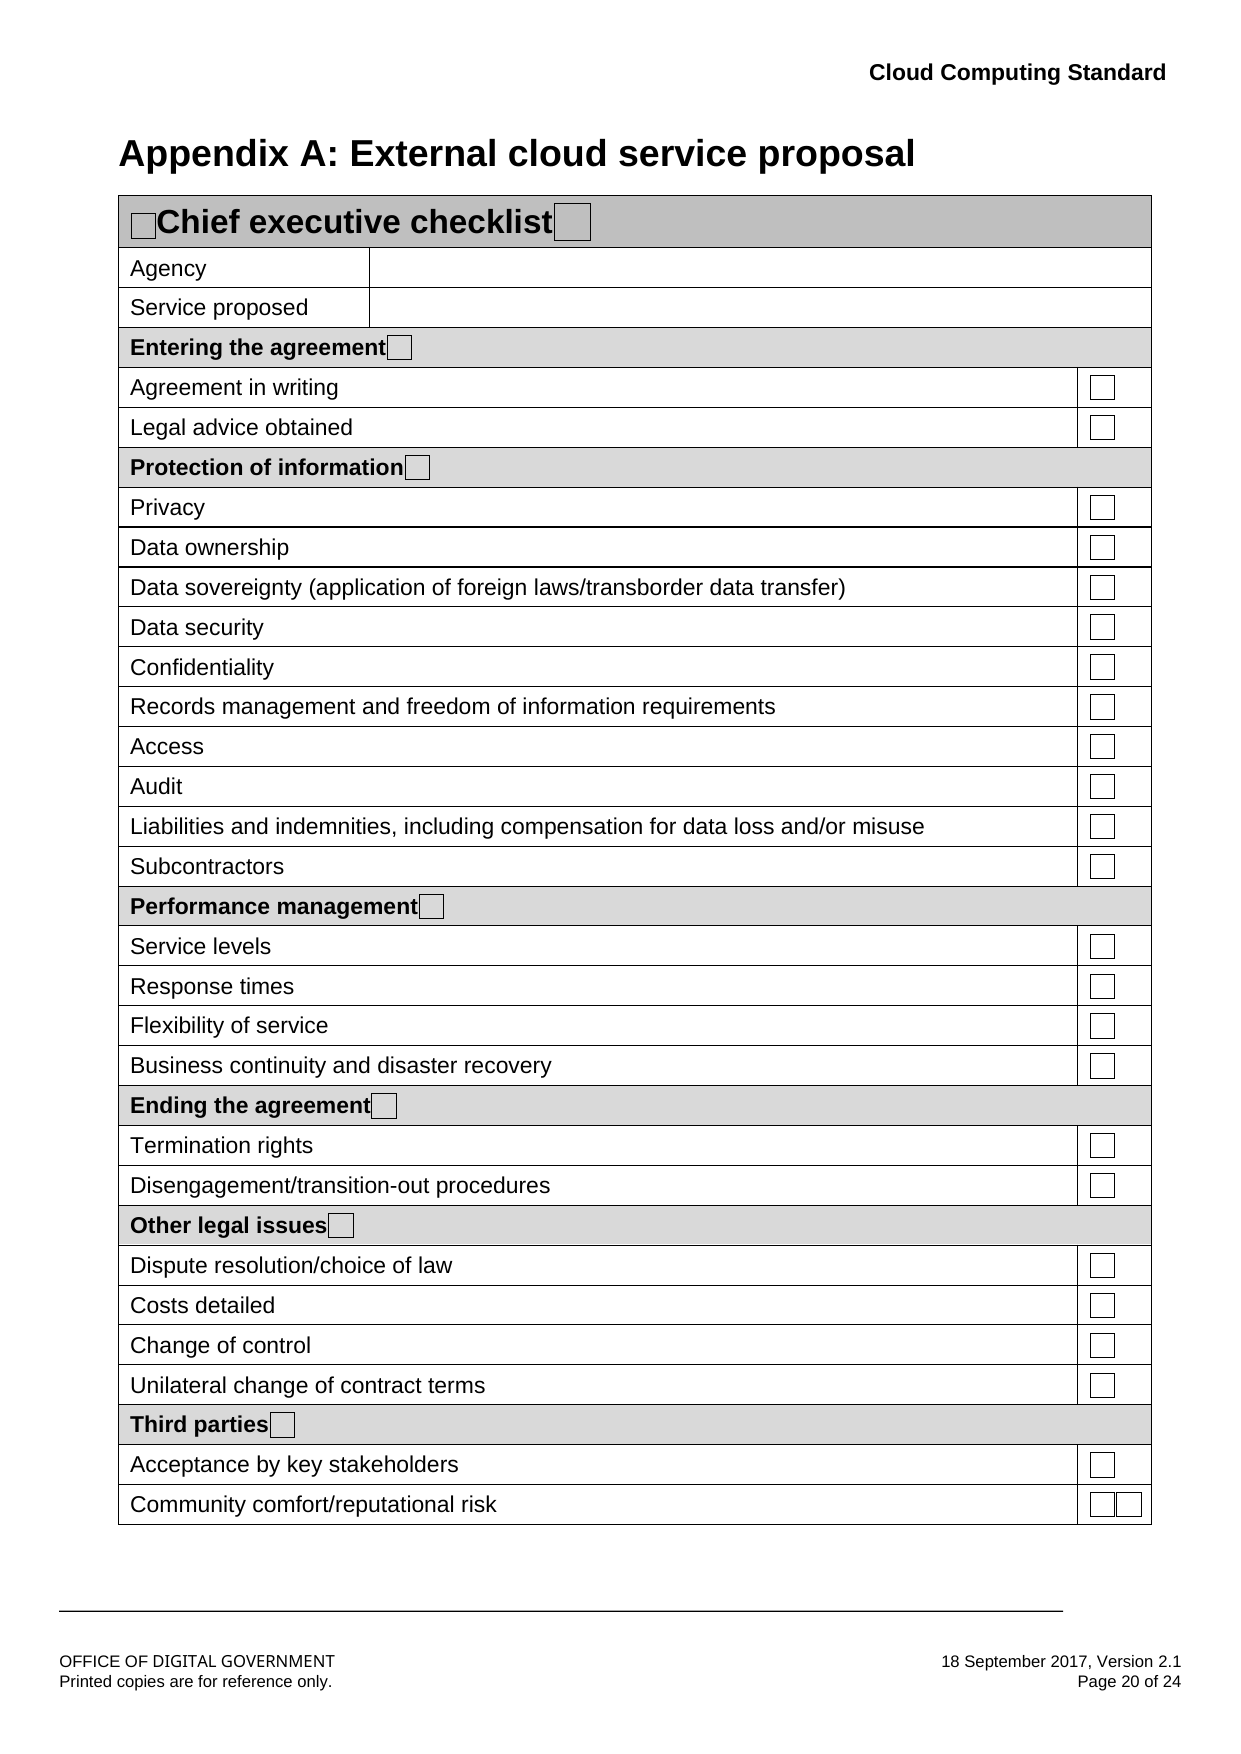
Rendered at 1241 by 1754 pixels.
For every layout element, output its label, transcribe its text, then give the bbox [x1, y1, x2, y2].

table_cell [1078, 767, 1151, 806]
table_cell Performance management [119, 887, 1151, 925]
table_cell [1078, 847, 1151, 886]
table_cell [1078, 1006, 1151, 1045]
table_cell Liabilities and indemnities, including compensation for data loss and/or misuse [119, 807, 1077, 846]
table_cell Subcontractors [119, 847, 1077, 886]
table_cell Change of control [119, 1325, 1077, 1364]
table_cell [1078, 607, 1151, 646]
table_cell [370, 248, 1151, 287]
table_cell [1078, 488, 1151, 526]
table_cell [1078, 1166, 1151, 1205]
table_cell [1078, 1286, 1151, 1324]
table_cell Entering the agreement [119, 328, 1151, 367]
table_cell [1078, 408, 1151, 447]
table_cell [1078, 647, 1151, 686]
table_cell [1078, 807, 1151, 846]
table_cell Data sovereignty (application of foreign laws/transborder data transfer) [119, 568, 1077, 606]
text Appendix A: External cloud service proposal [118, 131, 1122, 174]
table_cell [1078, 1365, 1151, 1404]
table_cell Records management and freedom of information requirements [119, 687, 1077, 726]
table_cell [1078, 1126, 1151, 1165]
table_cell [1078, 368, 1151, 407]
table_cell Business continuity and disaster recovery [119, 1046, 1077, 1085]
table_cell Service proposed [119, 288, 369, 327]
table_cell Community comfort/reputational risk [119, 1485, 1077, 1524]
table_cell [1078, 1325, 1151, 1364]
table_cell Response times [119, 966, 1077, 1005]
table_cell Acceptance by key stakeholders [119, 1445, 1077, 1484]
table_cell [1078, 687, 1151, 726]
table_cell [1078, 528, 1151, 566]
table_cell [1078, 926, 1151, 965]
table_cell Dispute resolution/choice of law [119, 1246, 1077, 1284]
table_cell Unilateral change of contract terms [119, 1365, 1077, 1404]
table_cell [1078, 727, 1151, 766]
table_cell Protection of information [119, 448, 1151, 487]
table_cell Legal advice obtained [119, 408, 1077, 447]
table_cell Data ownership [119, 528, 1077, 566]
table_cell Privacy [119, 488, 1077, 526]
table_cell Agreement in writing [119, 368, 1077, 407]
table_cell Confidentiality [119, 647, 1077, 686]
table_cell [1078, 966, 1151, 1005]
table_cell Disengagement/transition-out procedures [119, 1166, 1077, 1205]
table_cell Other legal issues [119, 1206, 1151, 1244]
table_cell Costs detailed [119, 1286, 1077, 1324]
table_cell Flexibility of service [119, 1006, 1077, 1045]
table_cell [1078, 1046, 1151, 1085]
table_cell Termination rights [119, 1126, 1077, 1165]
table_cell [1078, 1445, 1151, 1484]
table_cell [1078, 1246, 1151, 1284]
table_cell [1078, 568, 1151, 606]
table_cell [370, 288, 1151, 327]
table_cell Agency [119, 248, 369, 287]
table_cell Service levels [119, 926, 1077, 965]
table_cell Data security [119, 607, 1077, 646]
table_cell Audit [119, 767, 1077, 806]
table_cell Third parties [119, 1405, 1151, 1444]
table_cell Ending the agreement [119, 1086, 1151, 1125]
table_cell Access [119, 727, 1077, 766]
table_cell [1078, 1485, 1151, 1524]
table_header Chief executive checklist [119, 196, 1151, 247]
